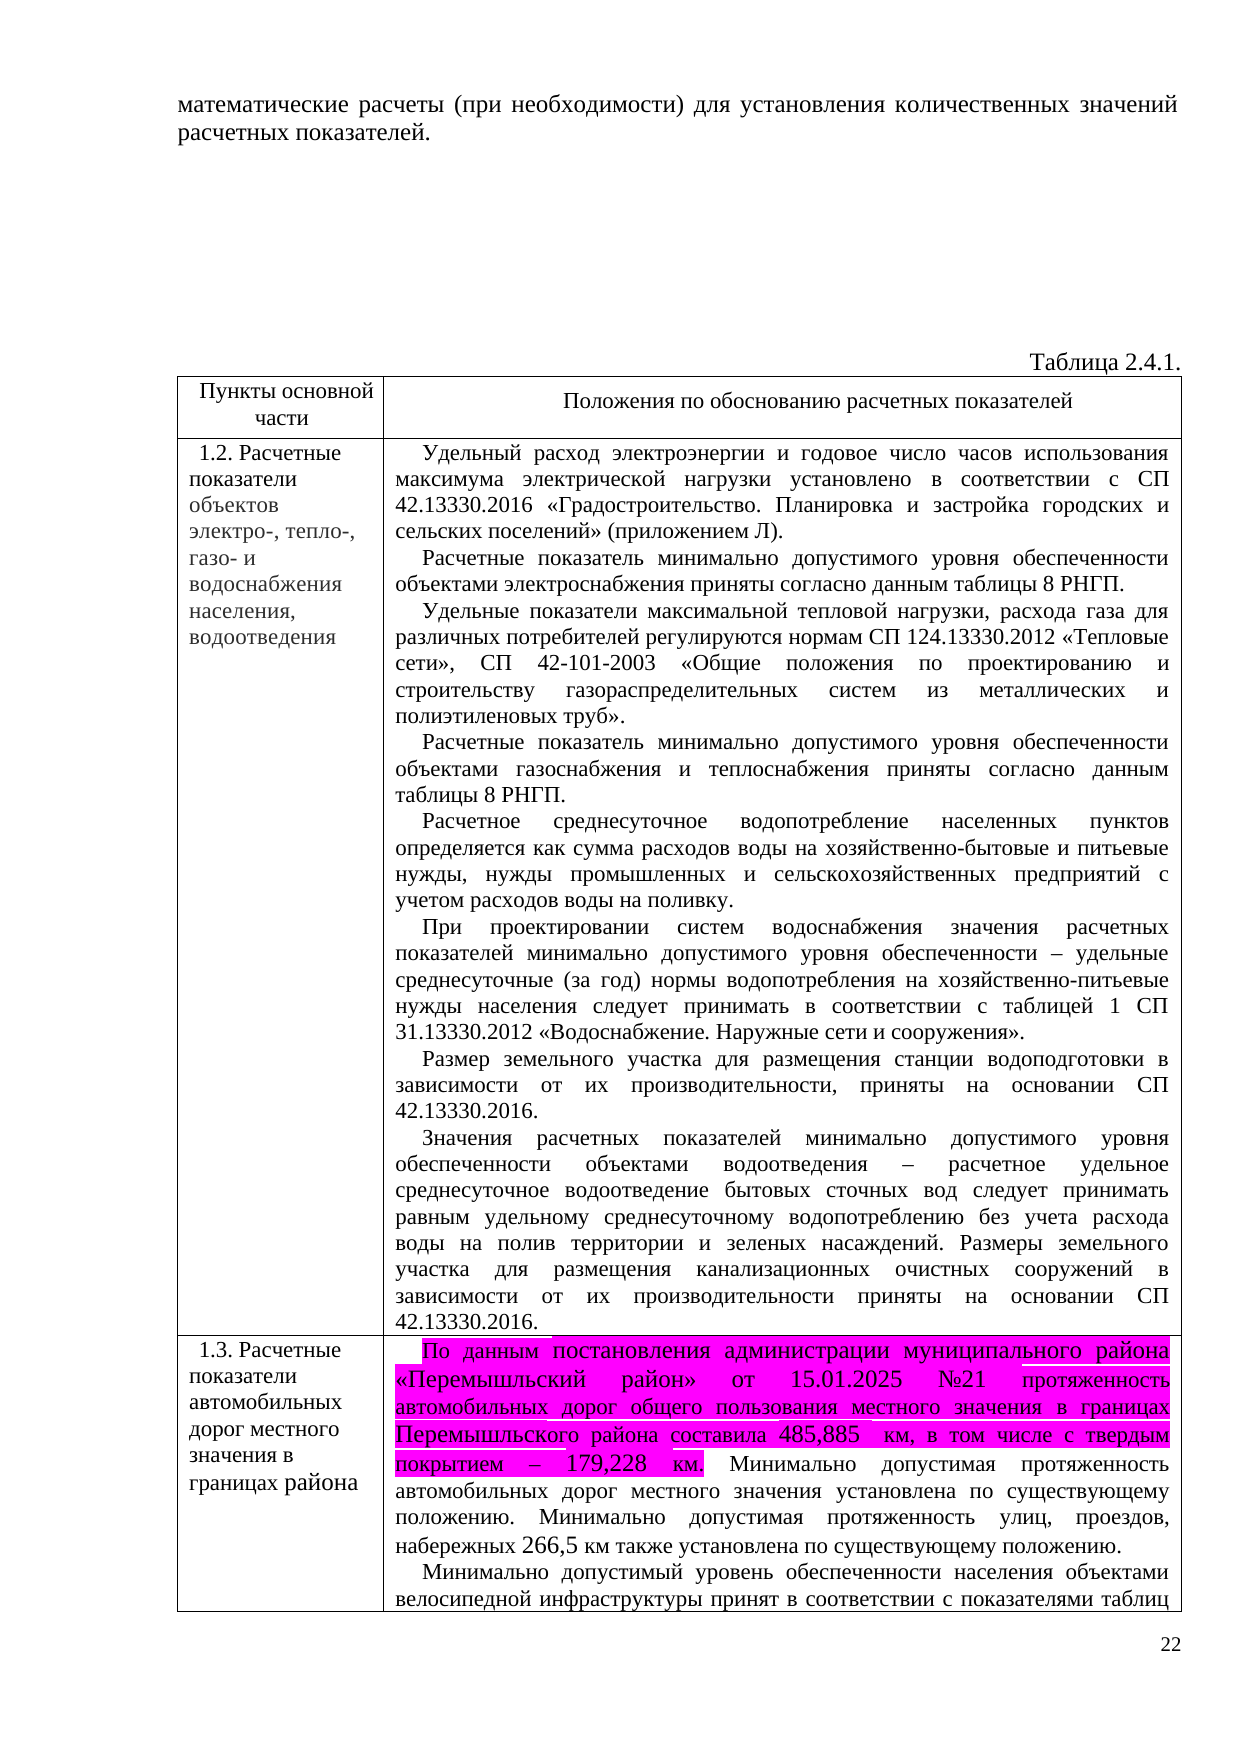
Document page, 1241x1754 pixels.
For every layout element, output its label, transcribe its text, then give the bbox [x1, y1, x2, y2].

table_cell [384, 1336, 1181, 1611]
text Таблица 2.4.1. [251, 347, 1181, 376]
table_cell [178, 1336, 383, 1611]
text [177, 89, 1179, 146]
table_cell 1.2. Расчетные показатели объектов электро-, тепло-, газо- и водоснабжения населения, водоотведения [178, 439, 383, 1334]
table_cell Удельный расход электроэнергии и годовое число часов использования максимума электрической нагрузки установлено в соответствии с СП 42.13330.2016 «Градостроительство. Планировка и застройка городских и сельских поселений» (приложением Л). Расчетные показатель минимально допустимого уровня обеспеченности объектами электроснабжения приняты согласно данным таблицы 8 РНГП. Удельные показатели максимальной тепловой нагрузки, расхода газа для различных потребителей регулируются нормам СП 124.13330.2012 «Тепловые сети», СП 42-101-2003 «Общие положения по проектированию и строительству газораспределительных систем из металлических и полиэтиленовых труб». Расчетные показатель минимально допустимого уровня обеспеченности объектами газоснабжения и теплоснабжения приняты согласно данным таблицы 8 РНГП. Расчетное среднесуточное водопотребление населенных пунктов определяется как сумма расходов воды на хозяйственно-бытовые и питьевые нужды, нужды промышленных и сельскохозяйственных предприятий с учетом расходов воды на поливку. При проектировании систем водоснабжения значения расчетных показателей минимально допустимого уровня обеспеченности – удельные среднесуточные (за год) нормы водопотребления на хозяйственно-питьевые нужды населения следует принимать в соответствии с таблицей 1 СП 31.13330.2012 «Водоснабжение. Наружные сети и сооружения». Размер земельного участка для размещения станции водоподготовки в зависимости от их производительности, приняты на основании СП 42.13330.2016. Значения расчетных показателей минимально допустимого уровня обеспеченности объектами водоотведения – расчетное удельное среднесуточное водоотведение бытовых сточных вод следует принимать равным удельному среднесуточному водопотреблению без учета расхода воды на полив территории и зеленых насаждений. Размеры земельного участка для размещения канализационных очистных сооружений в зависимости от их производительности приняты на основании СП 42.13330.2016. [384, 439, 1181, 1334]
table_header Положения по обоснованию расчетных показателей [384, 377, 1181, 437]
table_header Пункты основной части [178, 377, 383, 437]
